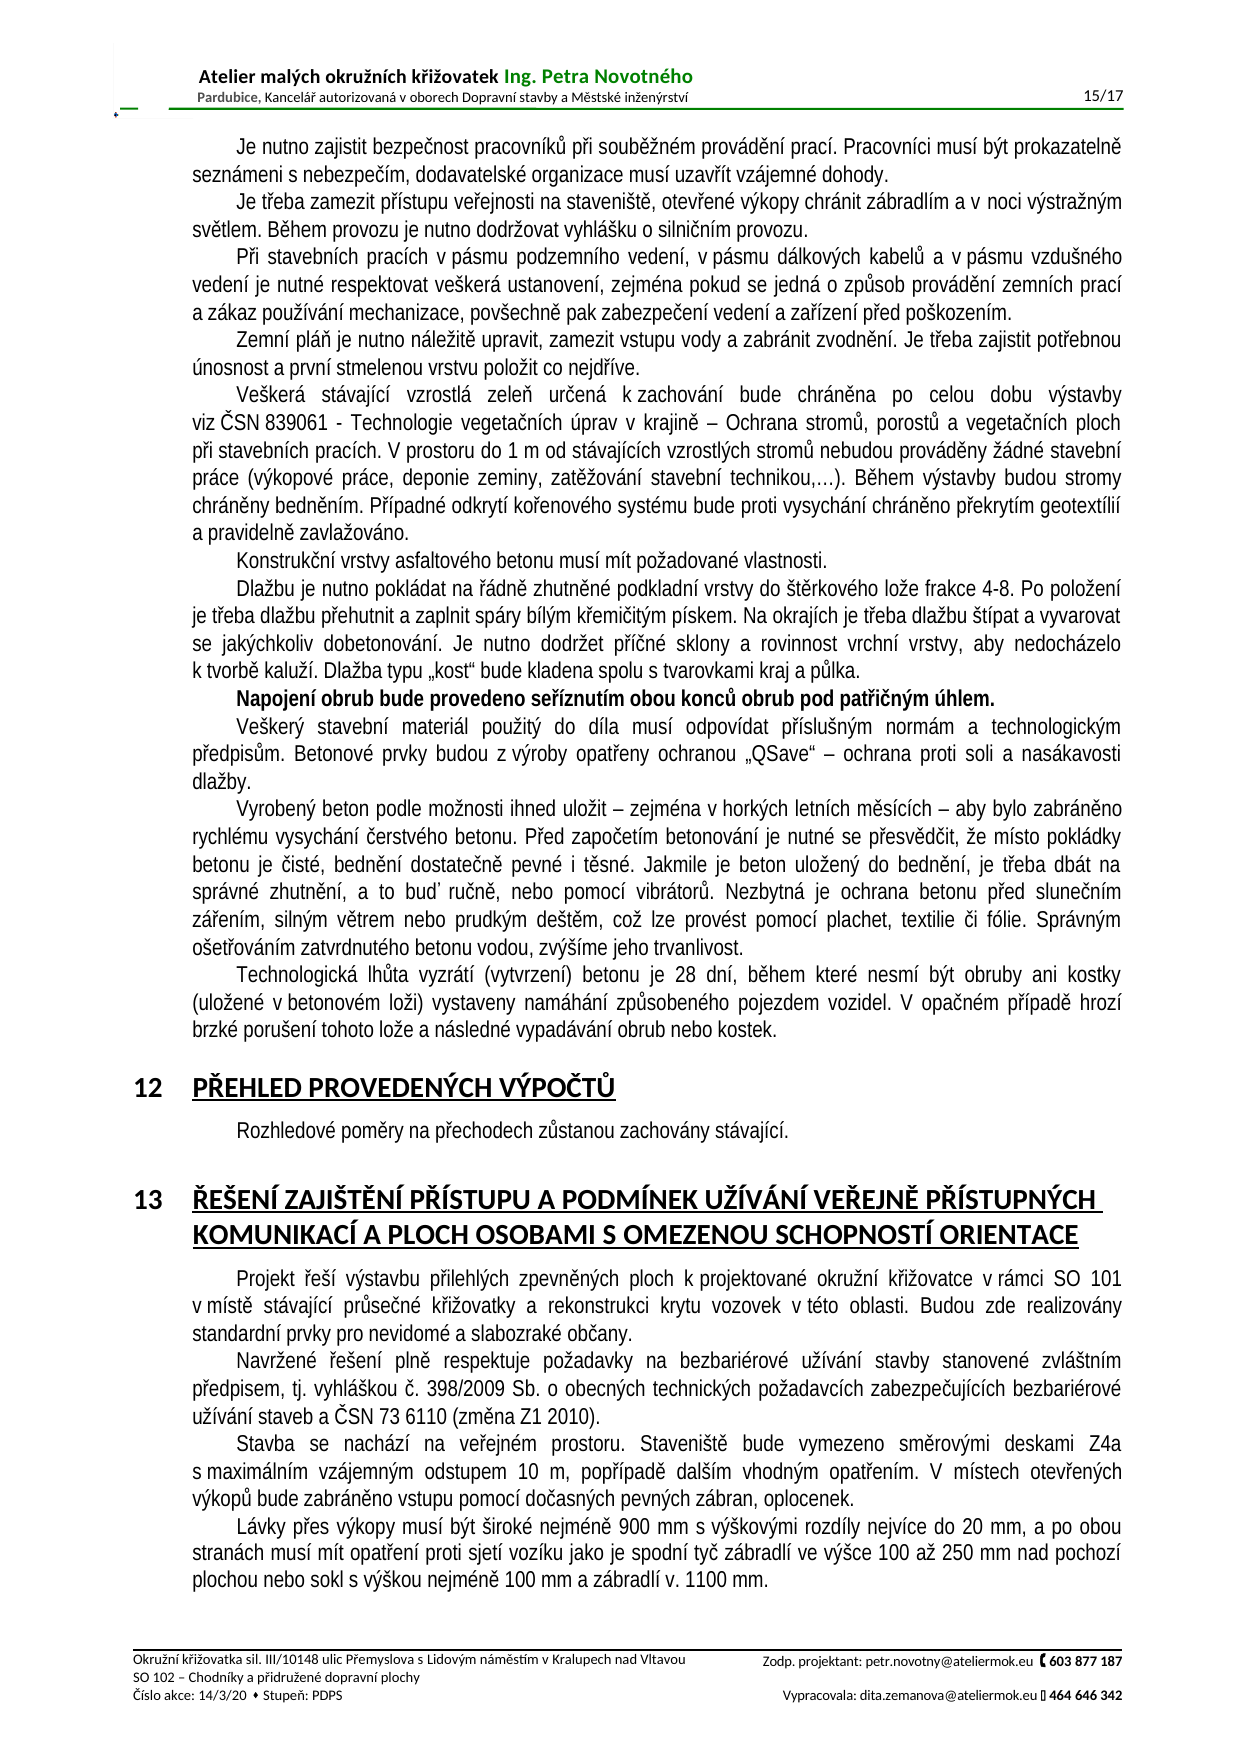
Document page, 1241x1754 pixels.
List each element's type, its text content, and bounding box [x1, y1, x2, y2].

text Je nutno zajistit bezpečnost pracovníků při souběžném provádění prací. Pracovníci musí být prokazatelně seznámeni s nebezpečím, dodavatelské organizace musí uzavřít vzájemné dohody. [192, 133, 1122, 187]
text Rozhledové poměry na přechodech zůstanou zachovány stávající. [192, 1117, 1122, 1143]
text Projekt řeší výstavbu přilehlých zpevněných ploch k projektované okružní křižovatce v rámci SO 101 v místě stávající průsečné křižovatky a rekonstrukci krytu vozovek v této oblasti. Budou zde realizovány standardní prvky pro nevidomé a slabozraké občany. [192, 1264, 1122, 1346]
text Při stavebních pracích v pásmu podzemního vedení, v pásmu dálkových kabelů a v pásmu vzdušného vedení je nutné respektovat veškerá ustanovení, zejména pokud se jedná o způsob provádění zemních prací a zákaz používání mechanizace, povšechně pak zabezpečení vedení a zařízení před poškozením. [192, 243, 1122, 325]
text Je třeba zamezit přístupu veřejnosti na staveniště, otevřené výkopy chránit zábradlím a v noci výstražným světlem. Během provozu je nutno dodržovat vyhlášku o silničním provozu. [192, 188, 1122, 242]
text Veškerá stávající vzrostlá zeleň určená k zachování bude chráněna po celou dobu výstavby viz ČSN 839061 - Technologie vegetačních úprav v krajině – Ochrana stromů, porostů a vegetačních ploch při stavebních pracích. V prostoru do od stávajících vzrostlých stromů nebudou prováděny žádné stavební práce (výkopové práce, deponie zeminy, zatěžování stavební technikou,…). Během výstavby budou stromy chráněny bedněním. Případné odkrytí kořenového systému bude proti vysychání chráněno překrytím geotextílií a pravidelně zavlažováno. [192, 381, 1122, 546]
text Dlažbu je nutno pokládat na řádně zhutněné podkladní vrstvy do štěrkového lože frakce 4-. Po položení je třeba dlažbu přehutnit a zaplnit spáry bílým křemičitým pískem. Na okrajích je třeba dlažbu štípat a vyvarovat se jakýchkoliv dobetonování. Je nutno dodržet příčné sklony a rovinnost vrchní vrstvy, aby nedocházelo k tvorbě kaluží. Dlažba typu „kost“ bude kladena spolu s tvarovkami kraj a půlka. [192, 574, 1122, 684]
text Napojení obrub bude provedeno seříznutím obou konců obrub pod patřičným úhlem. [192, 685, 1122, 711]
text Technologická lhůta vyzrátí (vytvrzení) betonu je 28 dní, během které nesmí být obruby ani kostky (uložené v betonovém loži) vystaveny namáhání způsobeného pojezdem vozidel. V opačném případě hrozí brzké porušení tohoto lože a následné vypadávání obrub nebo kostek. [192, 961, 1122, 1043]
text Veškerý stavební materiál použitý do díla musí odpovídat příslušným normám a technologickým předpisům. Betonové prvky budou z výroby opatřeny ochranou „QSave“ – ochrana proti soli a nasákavosti dlažby. [192, 713, 1122, 794]
text Konstrukční vrstvy asfaltového betonu musí mít požadované vlastnosti. [192, 547, 1122, 573]
text Vyrobený beton podle možnosti ihned uložit – zejména v horkých letních měsících – aby bylo zabráněno rychlému vysychání čerstvého betonu. Před započetím betonování je nutné se přesvědčit, že místo pokládky betonu je čisté, bednění dostatečně pevné i těsné. Jakmile je beton uložený do bednění, je třeba dbát na správné zhutnění, a to buď ručně, nebo pomocí vibrátorů. Nezbytná je ochrana betonu před slunečním zářením, silným větrem nebo prudkým deštěm, což lze provést pomocí plachet, textilie či fólie. Správným ošetřováním zatvrdnutého betonu vodou, zvýšíme jeho trvanlivost. [192, 795, 1122, 960]
text Stavba se nachází na veřejném prostoru. Staveniště bude vymezeno směrovými deskami Z4a s maximálním vzájemným odstupem 10 m, popřípadě dalším vhodným opatřením. V místech otevřených výkopů bude zabráněno vstupu pomocí dočasných pevných zábran, oplocenek. [192, 1430, 1122, 1512]
subtitle Řešení zajištění přístupu a podmínek užívání veřejně přístupných komunikací a ploch osobami s omezenou schopností orientace [133, 1181, 1122, 1252]
text Lávky přes výkopy musí být široké nejméně 900 mm s výškovými rozdíly nejvíce do 20 mm, a po obou stranách musí mít opatření proti sjetí vozíku jako je spodní tyč zábradlí ve výšce 100 až 250 mm nad pochozí plochou nebo sokl s výškou nejméně 100 mm a zábradlí v. 1100 mm. [192, 1513, 1122, 1592]
text Zemní pláň je nutno náležitě upravit, zamezit vstupu vody a zabránit zvodnění. Je třeba zajistit potřebnou únosnost a první stmelenou vrstvu položit co nejdříve. [192, 326, 1122, 380]
subtitle Přehled provedených výpočtů [133, 1069, 1122, 1104]
text Navržené řešení plně respektuje požadavky na bezbariérové užívání stavby stanovené zvláštním předpisem, tj. vyhláškou č. 398/2009 Sb. o obecných technických požadavcích zabezpečujících bezbariérové užívání staveb a ČSN 73 6110 (změna Z1 2010). [192, 1347, 1122, 1429]
